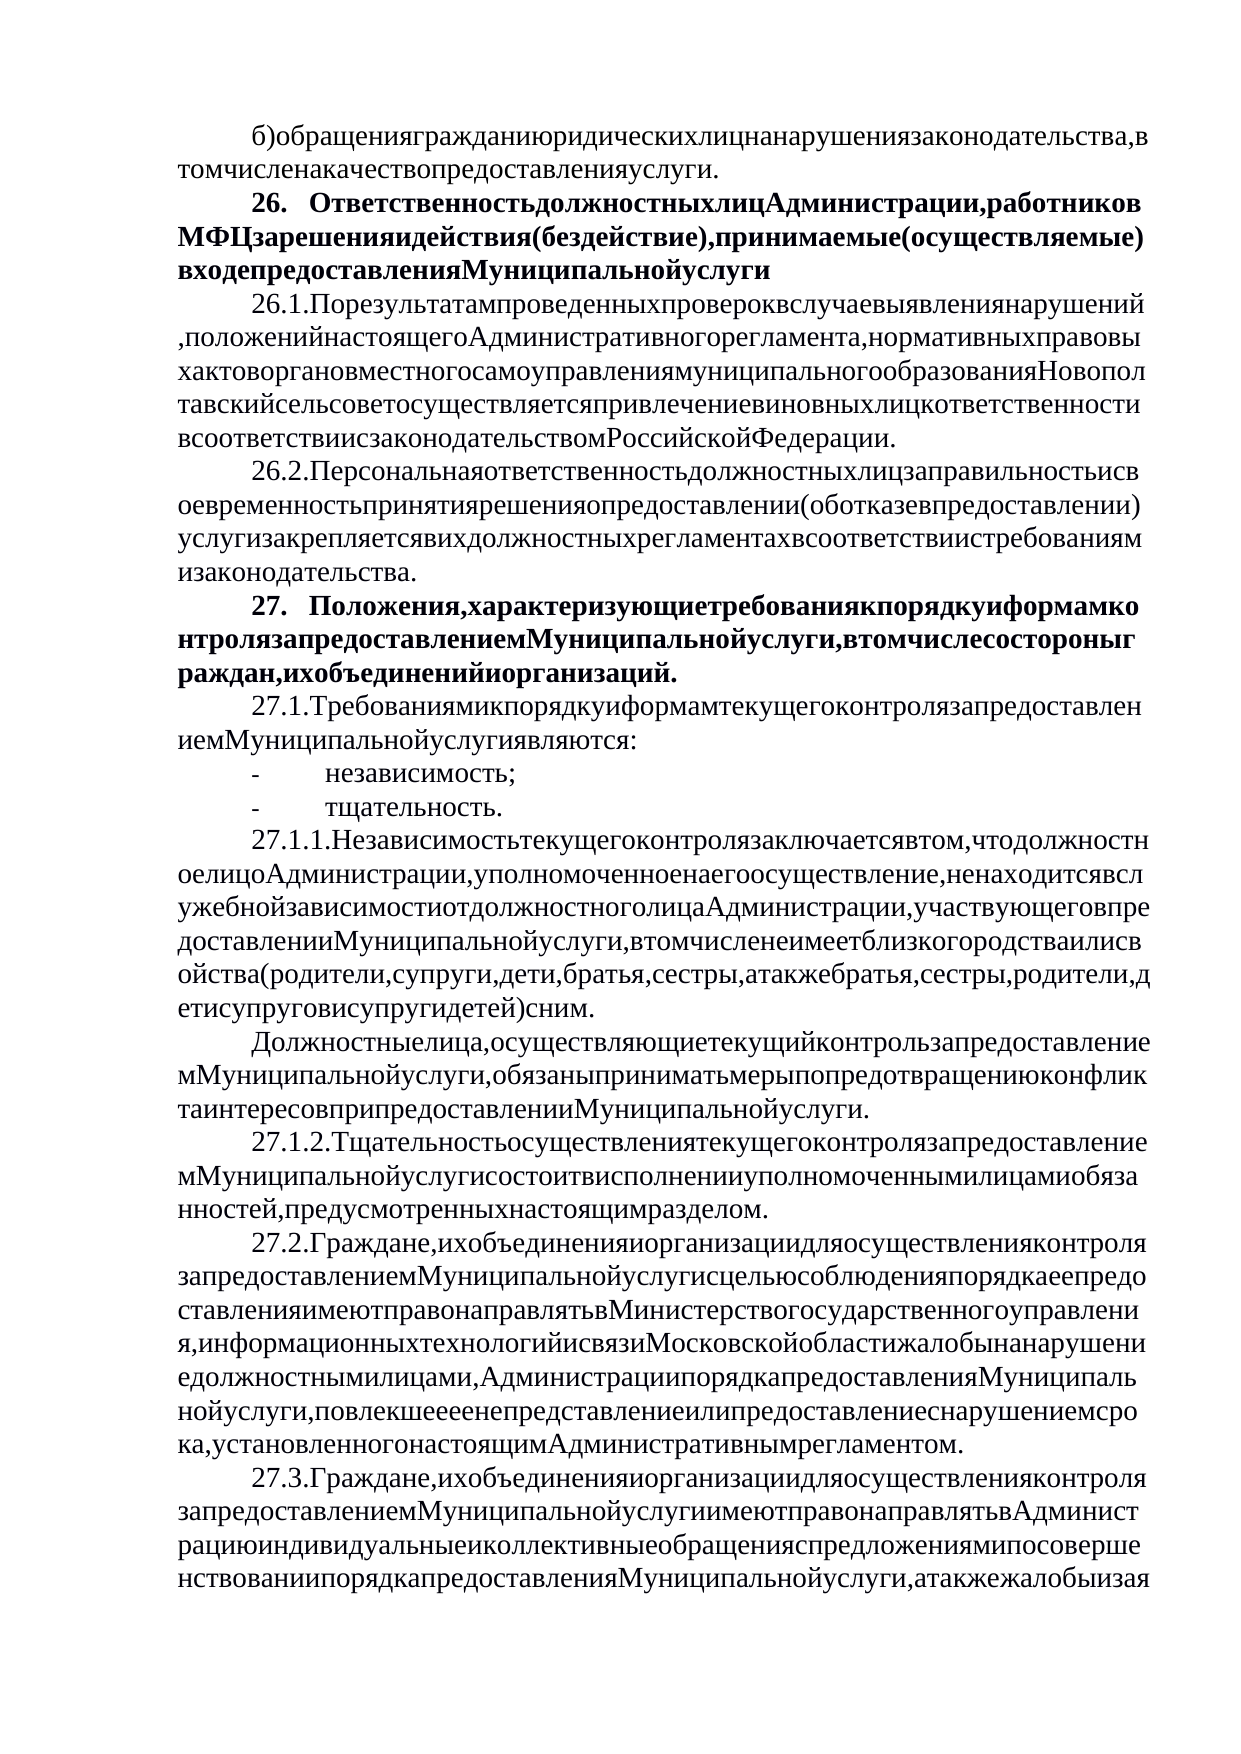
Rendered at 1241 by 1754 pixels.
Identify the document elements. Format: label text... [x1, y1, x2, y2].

list ОтветственностьдолжностныхлицАдминистрации,работниковМФЦзарешенияидействия(бездействие),принимаемые(осуществляемые)входепредоставленияМуниципальнойуслуги [177, 185, 1152, 286]
text Должностныелица,осуществляющиетекущийконтрользапредоставлениемМуниципальнойуслуги,обязаныприниматьмерыпопредотвращениюконфликтаинтересовприпредоставленииМуниципальнойуслуги. [177, 1024, 1152, 1124]
list независимость; [177, 755, 1152, 789]
text б)обращениягражданиюридическихлицнанарушениязаконодательства,втомчисленакачествопредоставленияуслуги. [177, 118, 1152, 185]
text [177, 1460, 1152, 1594]
list Положения,характеризующиетребованиякпорядкуиформамконтролязапредоставлениемМуниципальнойуслуги,втомчислесостороныграждан,ихобъединенийиорганизаций. [177, 588, 1152, 688]
text 27.1.ТребованиямикпорядкуиформамтекущегоконтролязапредоставлениемМуниципальнойуслугиявляются: [177, 688, 1152, 755]
text 27.1.1.Независимостьтекущегоконтролязаключаетсявтом,чтодолжностноелицоАдминистрации,уполномоченноенаегоосуществление,ненаходитсявслужебнойзависимостиотдолжностноголицаАдминистрации,участвующеговпредоставленииМуниципальнойуслуги,втомчисленеимеетблизкогородстваилисвойства(родители,супруги,дети,братья,сестры,атакжебратья,сестры,родители,детисупруговисупругидетей)сним. [177, 822, 1152, 1024]
text 27.1.2.ТщательностьосуществлениятекущегоконтролязапредоставлениемМуниципальнойуслугисостоитвисполненииуполномоченнымилицамиобязанностей,предусмотренныхнастоящимразделом. [177, 1124, 1152, 1225]
text 26.2.Персональнаяответственностьдолжностныхлицзаправильностьисвоевременностьпринятиярешенияопредоставлении(оботказевпредоставлении)услугизакрепляетсявихдолжностныхрегламентахвсоответствиистребованиямизаконодательства. [177, 453, 1152, 588]
text 26.1.Порезультатампроведенныхпровероквслучаевыявлениянарушений,положенийнастоящегоАдминистративногорегламента,нормативныхправовыхактоворгановместногосамоуправлениямуниципальногообразованияНовополтавскийсельсоветосуществляетсяпривлечениевиновныхлицкответственностивсоответствиисзаконодательствомРоссийскойФедерации. [177, 286, 1152, 453]
text 27.2.Граждане,ихобъединенияиорганизациидляосуществленияконтролязапредоставлениемМуниципальнойуслугисцельюсоблюденияпорядкаеепредоставленияимеютправонаправлятьвМинистерствогосударственногоуправления,информационныхтехнологийисвязиМосковскойобластижалобынанарушениедолжностнымилицами,АдминистрациипорядкапредоставленияМуниципальнойуслуги,повлекшеееенепредставлениеилипредоставлениеснарушениемсрока,установленногонастоящимАдминистративнымрегламентом. [177, 1225, 1152, 1460]
list тщательность. [177, 789, 1152, 822]
